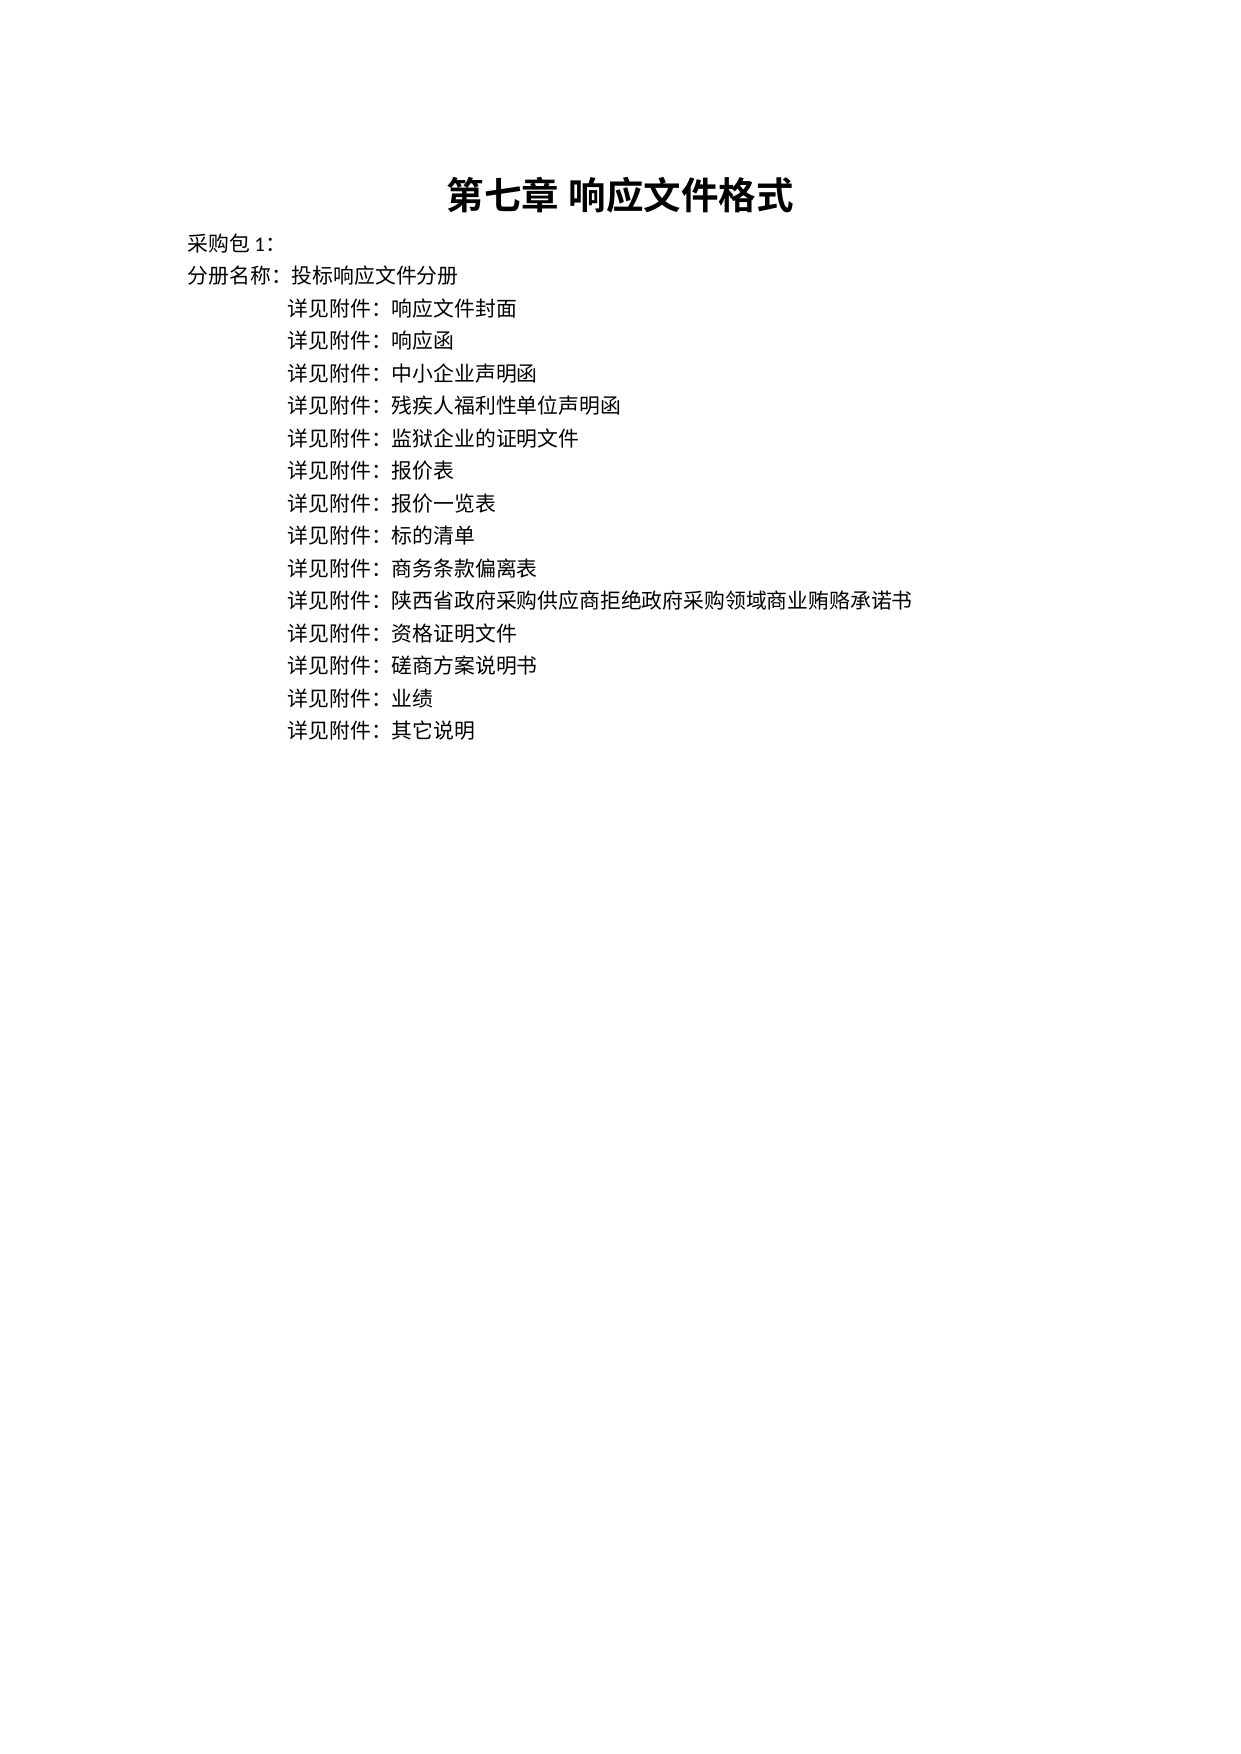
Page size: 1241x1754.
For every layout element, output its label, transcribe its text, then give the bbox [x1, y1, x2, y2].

text 详见附件：报价表 [187, 454, 1053, 487]
text 详见附件：响应文件封面 [187, 292, 1053, 324]
text 详见附件：其它说明 [187, 714, 1053, 747]
text 详见附件：商务条款偏离表 [187, 552, 1053, 584]
text 详见附件：中小企业声明函 [187, 357, 1053, 389]
text 详见附件：报价一览表 [187, 487, 1053, 519]
text 详见附件：残疾人福利性单位声明函 [187, 389, 1053, 422]
text 详见附件：业绩 [187, 682, 1053, 714]
text 详见附件：磋商方案说明书 [187, 649, 1053, 682]
text 详见附件：陕西省政府采购供应商拒绝政府采购领域商业贿赂承诺书 [187, 584, 1053, 617]
text 详见附件：资格证明文件 [187, 617, 1053, 649]
text 采购包1： [187, 227, 1053, 259]
text 分册名称：投标响应文件分册 [187, 259, 1053, 292]
text 第七章 响应文件格式 [187, 162, 1053, 227]
text 详见附件：响应函 [187, 324, 1053, 357]
text 详见附件：监狱企业的证明文件 [187, 422, 1053, 454]
text 详见附件：标的清单 [187, 519, 1053, 552]
